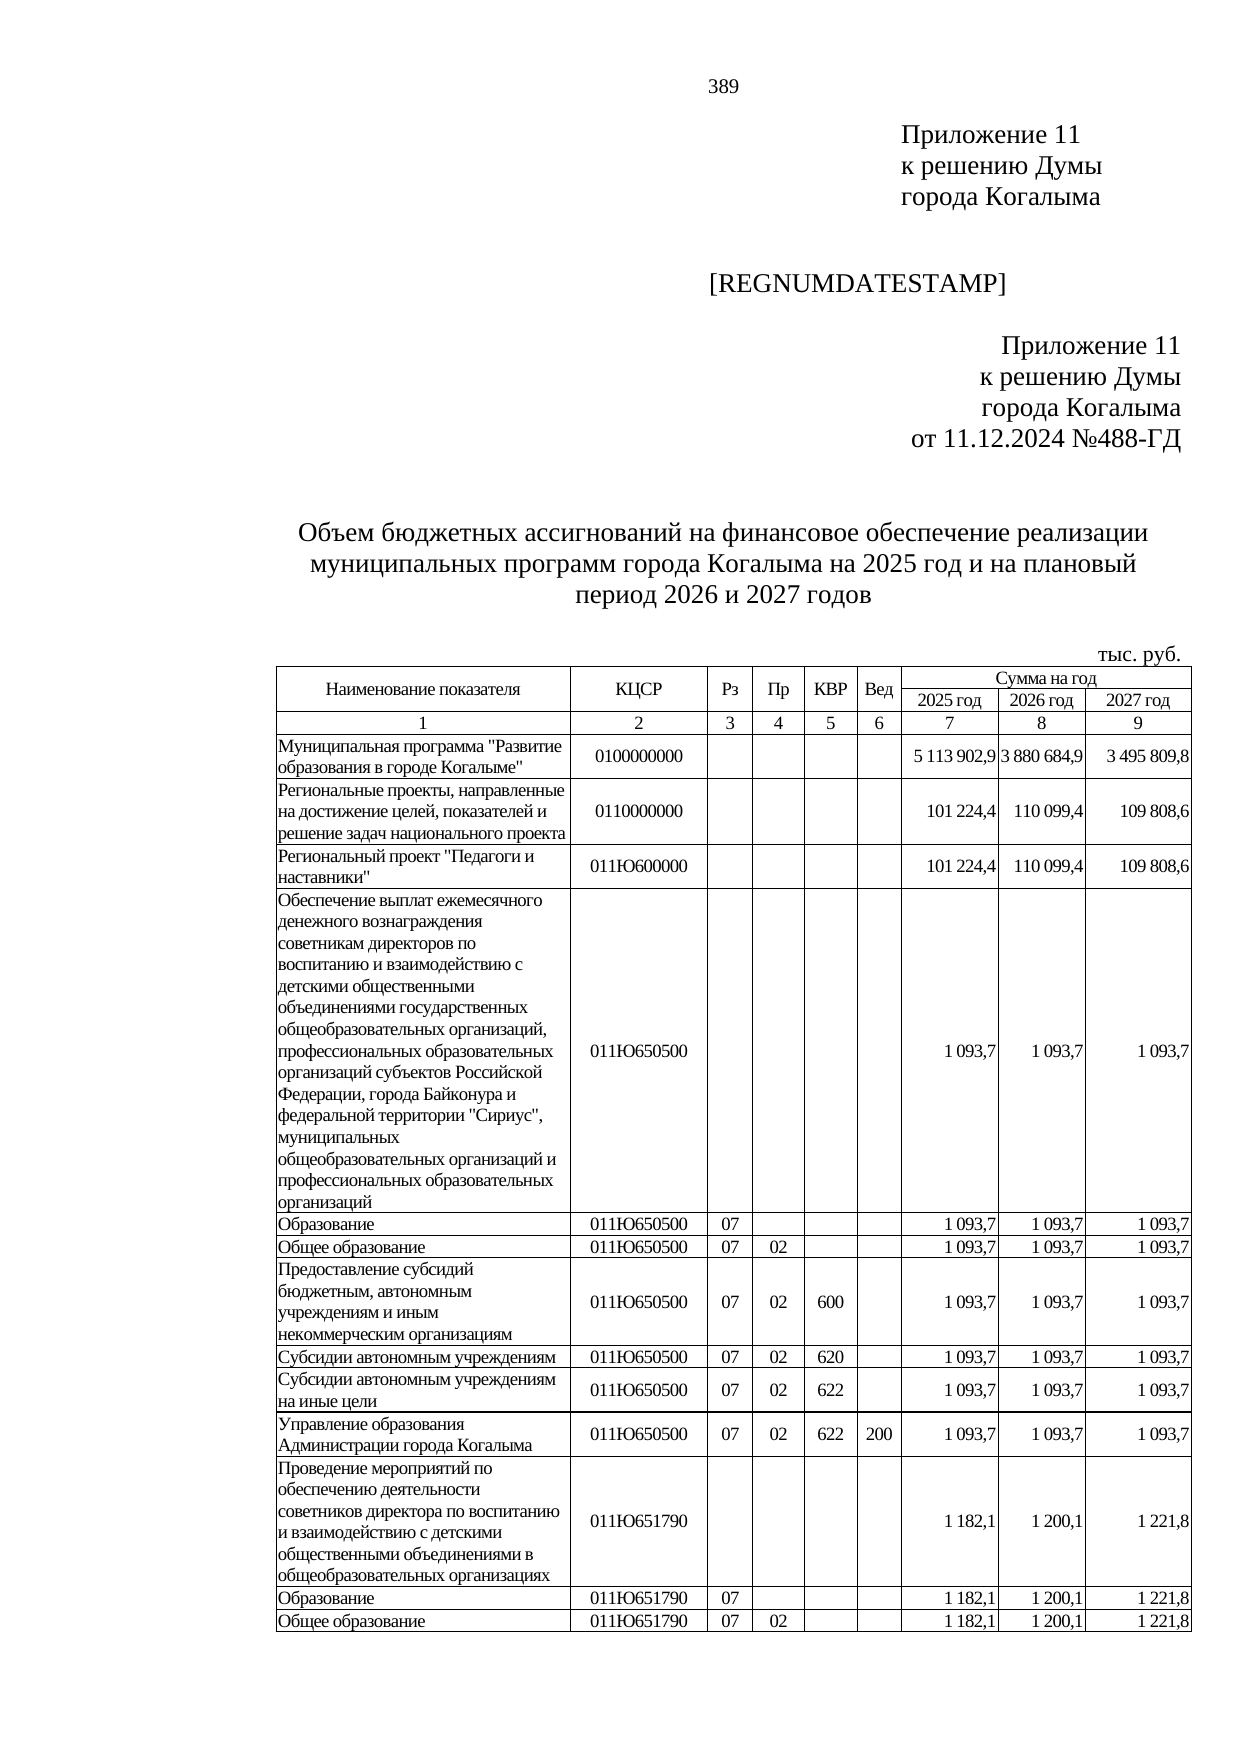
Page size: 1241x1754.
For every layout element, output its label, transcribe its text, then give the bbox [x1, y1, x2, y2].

table_cell 1 093,7 [1086, 1368, 1191, 1411]
table_cell [805, 1610, 857, 1631]
table_cell 02 [753, 1610, 804, 1631]
table_cell [805, 735, 857, 778]
table_cell 7 [902, 712, 998, 733]
table_cell 4 [753, 712, 804, 733]
table_cell 9 [1086, 712, 1191, 733]
table_cell 600 [805, 1258, 857, 1344]
table_cell 011Ю651790 [571, 1457, 707, 1586]
table_cell [805, 1236, 857, 1257]
table_cell [708, 1457, 752, 1586]
table_cell Образование [277, 1213, 570, 1235]
text от 11.12.2024 №488-ГД [561, 422, 1181, 454]
table_cell 200 [858, 1413, 901, 1456]
table_cell 02 [753, 1413, 804, 1456]
table_cell 1 093,7 [999, 1368, 1085, 1411]
table_cell 1 093,7 [902, 1213, 998, 1235]
table_cell 1 093,7 [1086, 1236, 1191, 1257]
table_cell 6 [858, 712, 901, 733]
table_cell 1 093,7 [999, 1236, 1085, 1257]
text города Когалыма [561, 391, 1181, 422]
table_cell 1 093,7 [999, 1258, 1085, 1344]
table_cell 1 093,7 [902, 1346, 998, 1367]
table_cell 07 [708, 1258, 752, 1344]
table_cell Муниципальная программа "Развитие образования в городе Когалыме" [277, 735, 570, 778]
table_cell 07 [708, 1368, 752, 1411]
table_cell [858, 779, 901, 843]
table_cell [708, 779, 752, 843]
table_cell 02 [753, 1368, 804, 1411]
table_cell [753, 889, 804, 1212]
table_cell 02 [753, 1346, 804, 1367]
table_cell 0100000000 [571, 735, 707, 778]
table_cell Общее образование [277, 1236, 570, 1257]
table_cell [805, 1587, 857, 1608]
table_cell 2027 год [1086, 689, 1191, 711]
table_header Сумма на год [902, 667, 1191, 688]
table_cell 3 [708, 712, 752, 733]
table_cell 011Ю650500 [571, 1368, 707, 1411]
table_cell [858, 1610, 901, 1631]
table_header Приложение 11 к решению Думы города Когалыма [890, 118, 1181, 212]
table_cell 110 099,4 [999, 845, 1085, 888]
table_header Пр [753, 667, 804, 711]
table_cell 1 182,1 [902, 1457, 998, 1586]
table_cell [858, 1368, 901, 1411]
table_cell Предоставление субсидий бюджетным, автономным учреждениям и иным некоммерческим организациям [277, 1258, 570, 1344]
table_cell 1 093,7 [1086, 889, 1191, 1212]
table_cell 1 093,7 [999, 1413, 1085, 1456]
table_cell 1 093,7 [1086, 1413, 1191, 1456]
table_cell 1 093,7 [1086, 1213, 1191, 1235]
table_header КВР [805, 667, 857, 711]
table_cell [858, 1457, 901, 1586]
table_cell [805, 1457, 857, 1586]
table_cell 011Ю651790 [571, 1587, 707, 1608]
table_cell Региональный проект "Педагоги и наставники" [277, 845, 570, 888]
table_header Наименование показателя [277, 667, 570, 711]
table_cell 011Ю600000 [571, 845, 707, 888]
table_cell 2026 год [999, 689, 1085, 711]
table_cell 1 093,7 [1086, 1258, 1191, 1344]
table_cell 011Ю650500 [571, 1346, 707, 1367]
table_cell 1 182,1 [902, 1587, 998, 1608]
table_cell Образование [277, 1587, 570, 1608]
table_cell 5 [805, 712, 857, 733]
table_cell 011Ю651790 [571, 1610, 707, 1631]
text тыс. руб. [561, 641, 1181, 666]
table_cell 110 099,4 [999, 779, 1085, 843]
table_cell 622 [805, 1413, 857, 1456]
table_cell 1 093,7 [1086, 1346, 1191, 1367]
table_cell [753, 1457, 804, 1586]
table_cell [858, 1213, 901, 1235]
table_cell 1 200,1 [999, 1610, 1085, 1631]
table_cell [858, 1587, 901, 1608]
table_cell [753, 735, 804, 778]
table_cell [805, 1213, 857, 1235]
table_cell 2025 год [902, 689, 998, 711]
table_cell Общее образование [277, 1610, 570, 1631]
table_cell 101 224,4 [902, 779, 998, 843]
table_cell 07 [708, 1610, 752, 1631]
table_cell 011Ю650500 [571, 1413, 707, 1456]
table_cell 101 224,4 [902, 845, 998, 888]
table_cell 109 808,6 [1086, 779, 1191, 843]
table_cell Субсидии автономным учреждениям на иные цели [277, 1368, 570, 1411]
table_cell 1 [277, 712, 570, 733]
table_cell [805, 889, 857, 1212]
table_cell [708, 889, 752, 1212]
table_cell 1 093,7 [999, 889, 1085, 1212]
table_cell 07 [708, 1413, 752, 1456]
table_cell [708, 845, 752, 888]
table_cell [753, 845, 804, 888]
table_cell [805, 845, 857, 888]
table_cell 011Ю650500 [571, 1258, 707, 1344]
table_cell Обеспечение выплат ежемесячного денежного вознаграждения советникам директоров по воспитанию и взаимодействию с детскими общественными объединениями государственных общеобразовательных организаций, профессиональных образовательных организаций субъектов Российской Федерации, города Байконура и федеральной территории "Сириус", муниципальных общеобразовательных организаций и профессиональных образовательных организаций [277, 889, 570, 1212]
table_cell 1 200,1 [999, 1587, 1085, 1608]
text Приложение 11 [561, 329, 1181, 360]
table_cell [858, 1346, 901, 1367]
table_cell 620 [805, 1346, 857, 1367]
table_cell 1 221,8 [1086, 1610, 1191, 1631]
table_cell 3 495 809,8 [1086, 735, 1191, 778]
table_cell [708, 735, 752, 778]
table_cell [858, 1236, 901, 1257]
table_header КЦСР [571, 667, 707, 711]
table_cell 07 [708, 1587, 752, 1608]
table_cell [858, 735, 901, 778]
table_cell 1 182,1 [902, 1610, 998, 1631]
table_cell 109 808,6 [1086, 845, 1191, 888]
table_header Вед [858, 667, 901, 711]
table_cell 1 093,7 [902, 1258, 998, 1344]
table_cell Проведение мероприятий по обеспечению деятельности советников директора по воспитанию и взаимодействию с детскими общественными объединениями в общеобразовательных организациях [277, 1457, 570, 1586]
table_cell [858, 889, 901, 1212]
table_cell 1 093,7 [999, 1213, 1085, 1235]
table_cell 011Ю650500 [571, 889, 707, 1212]
table_cell Региональные проекты, направленные на достижение целей, показателей и решение задач национального проекта [277, 779, 570, 843]
table_cell 02 [753, 1236, 804, 1257]
table_cell 3 880 684,9 [999, 735, 1085, 778]
table_cell 011Ю650500 [571, 1236, 707, 1257]
table_cell 5 113 902,9 [902, 735, 998, 778]
table_cell [753, 1587, 804, 1608]
table_cell [858, 845, 901, 888]
table_cell Субсидии автономным учреждениям [277, 1346, 570, 1367]
table_cell [753, 1213, 804, 1235]
table_cell 1 093,7 [902, 1236, 998, 1257]
table_header Рз [708, 667, 752, 711]
table_cell [753, 779, 804, 843]
table_cell 8 [999, 712, 1085, 733]
table_cell [858, 1258, 901, 1344]
table_cell 0110000000 [571, 779, 707, 843]
table_cell 1 093,7 [999, 1346, 1085, 1367]
table_cell 07 [708, 1346, 752, 1367]
table_cell 011Ю650500 [571, 1213, 707, 1235]
table_cell 1 200,1 [999, 1457, 1085, 1586]
text Объем бюджетных ассигнований на финансовое обеспечение реализации муниципальных программ города Когалыма на 2025 год и на плановый период 2026 и 2027 годов [266, 516, 1181, 609]
table_cell 07 [708, 1236, 752, 1257]
table_cell 2 [571, 712, 707, 733]
table_cell 1 093,7 [902, 1413, 998, 1456]
table_cell 02 [753, 1258, 804, 1344]
text [REGNUMDATESTAMP] [561, 267, 1181, 298]
table_cell 1 093,7 [902, 889, 998, 1212]
table_cell 622 [805, 1368, 857, 1411]
table_cell 1 093,7 [902, 1368, 998, 1411]
text к решению Думы [561, 360, 1181, 391]
table_cell Управление образования Администрации города Когалыма [277, 1413, 570, 1456]
table_cell 07 [708, 1213, 752, 1235]
table_cell 1 221,8 [1086, 1587, 1191, 1608]
table_cell [805, 779, 857, 843]
table_cell 1 221,8 [1086, 1457, 1191, 1586]
